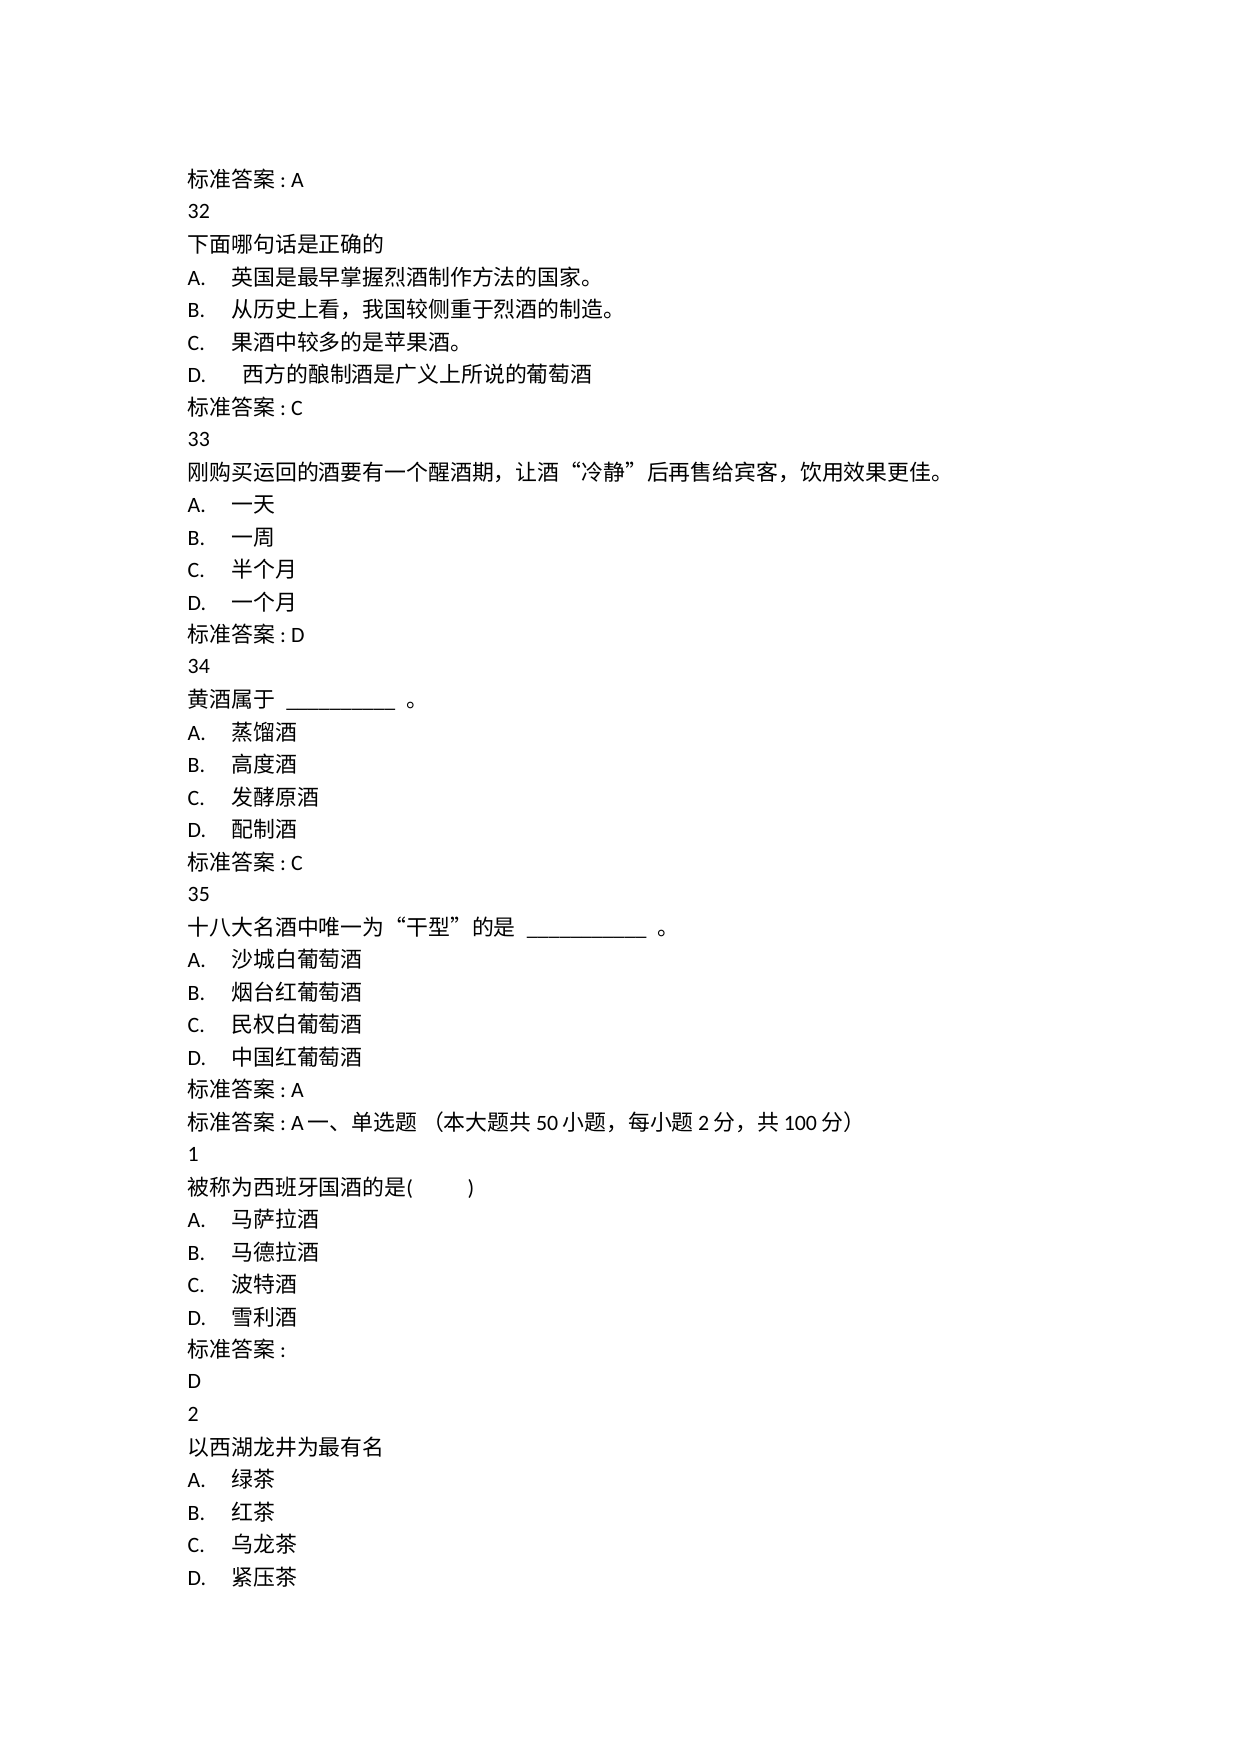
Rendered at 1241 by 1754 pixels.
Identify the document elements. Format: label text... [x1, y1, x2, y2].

text 32 [187, 194, 1053, 227]
text D [187, 1364, 1053, 1397]
text 标准答案 : C [187, 844, 1053, 877]
text 标准答案 : A [187, 1072, 1053, 1104]
text D. 中国红葡萄酒 [187, 1039, 1053, 1072]
text C. 乌龙茶 [187, 1527, 1053, 1559]
text A. 马萨拉酒 [187, 1202, 1053, 1234]
text B. 马德拉酒 [187, 1234, 1053, 1267]
text D. 紧压茶 [187, 1559, 1053, 1592]
text B. 烟台红葡萄酒 [187, 974, 1053, 1007]
text C. 民权白葡萄酒 [187, 1007, 1053, 1039]
text A. 蒸馏酒 [187, 714, 1053, 747]
text 2 [187, 1397, 1053, 1429]
text 33 [187, 422, 1053, 454]
text C. 果酒中较多的是苹果酒。 [187, 324, 1053, 357]
text 35 [187, 877, 1053, 909]
text D. 西方的酿制酒是广义上所说的葡萄酒 [187, 357, 1053, 389]
text C. 半个月 [187, 552, 1053, 584]
text 1 [187, 1137, 1053, 1169]
text 34 [187, 649, 1053, 682]
text 刚购买运回的酒要有一个醒酒期，让酒“冷静”后再售给宾客，饮用效果更佳。 [187, 454, 1053, 487]
text 被称为西班牙国酒的是( ) [187, 1169, 1053, 1202]
text B. 从历史上看，我国较侧重于烈酒的制造。 [187, 292, 1053, 324]
text 下面哪句话是正确的 [187, 227, 1053, 259]
text 十八大名酒中唯一为“干型”的是 ___________ 。 [187, 909, 1053, 942]
text 标准答案 : A [187, 162, 1053, 194]
text C. 发酵原酒 [187, 779, 1053, 812]
text 标准答案 : A一、单选题 （本大题共50小题，每小题2分，共100分） [187, 1104, 1053, 1137]
text A. 一天 [187, 487, 1053, 519]
text B. 红茶 [187, 1494, 1053, 1527]
text D. 雪利酒 [187, 1299, 1053, 1332]
text A. 沙城白葡萄酒 [187, 942, 1053, 974]
text 黄酒属于 __________ 。 [187, 682, 1053, 714]
text 以西湖龙井为最有名 [187, 1429, 1053, 1462]
text B. 高度酒 [187, 747, 1053, 779]
text A. 绿茶 [187, 1462, 1053, 1494]
text B. 一周 [187, 519, 1053, 552]
text 标准答案 : C [187, 389, 1053, 422]
text D. 配制酒 [187, 812, 1053, 844]
text A. 英国是最早掌握烈酒制作方法的国家。 [187, 259, 1053, 292]
text 标准答案 : D [187, 617, 1053, 649]
text 标准答案 : [187, 1332, 1053, 1364]
text C. 波特酒 [187, 1267, 1053, 1299]
text D. 一个月 [187, 584, 1053, 617]
